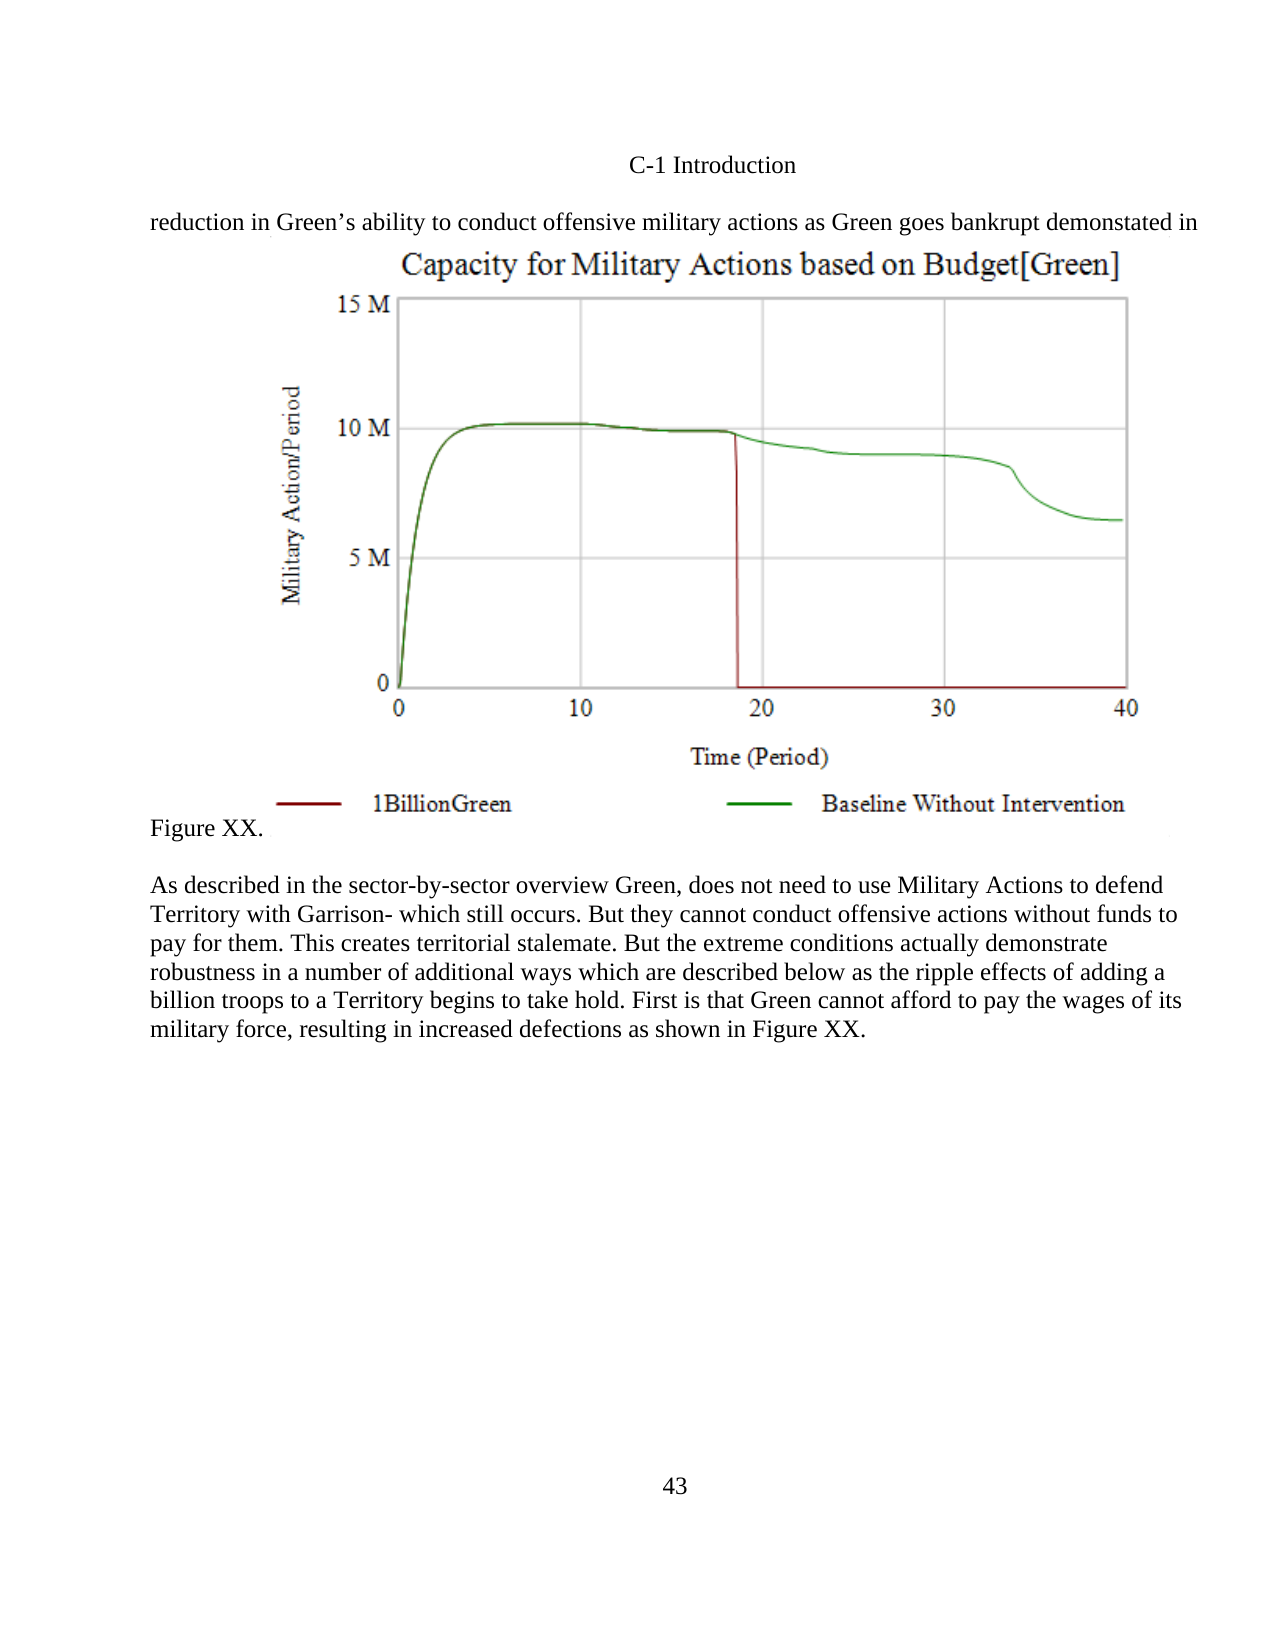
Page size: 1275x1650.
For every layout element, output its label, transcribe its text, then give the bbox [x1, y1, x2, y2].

picture [270, 236, 1170, 837]
text As described in the sector-by-sector overview Green, does not need to use Military Actions to defend Territory with Garrison- which still occurs. But they cannot conduct offensive actions without funds to pay for them. This creates territorial stalemate. But the extreme conditions actually demonstrate robustness in a number of additional ways which are described below as the ripple effects of adding a billion troops to a Territory begins to take hold. First is that Green cannot afford to pay the wages of its military force, resulting in increased defections as shown in Figure XX. [150, 870, 1200, 1043]
